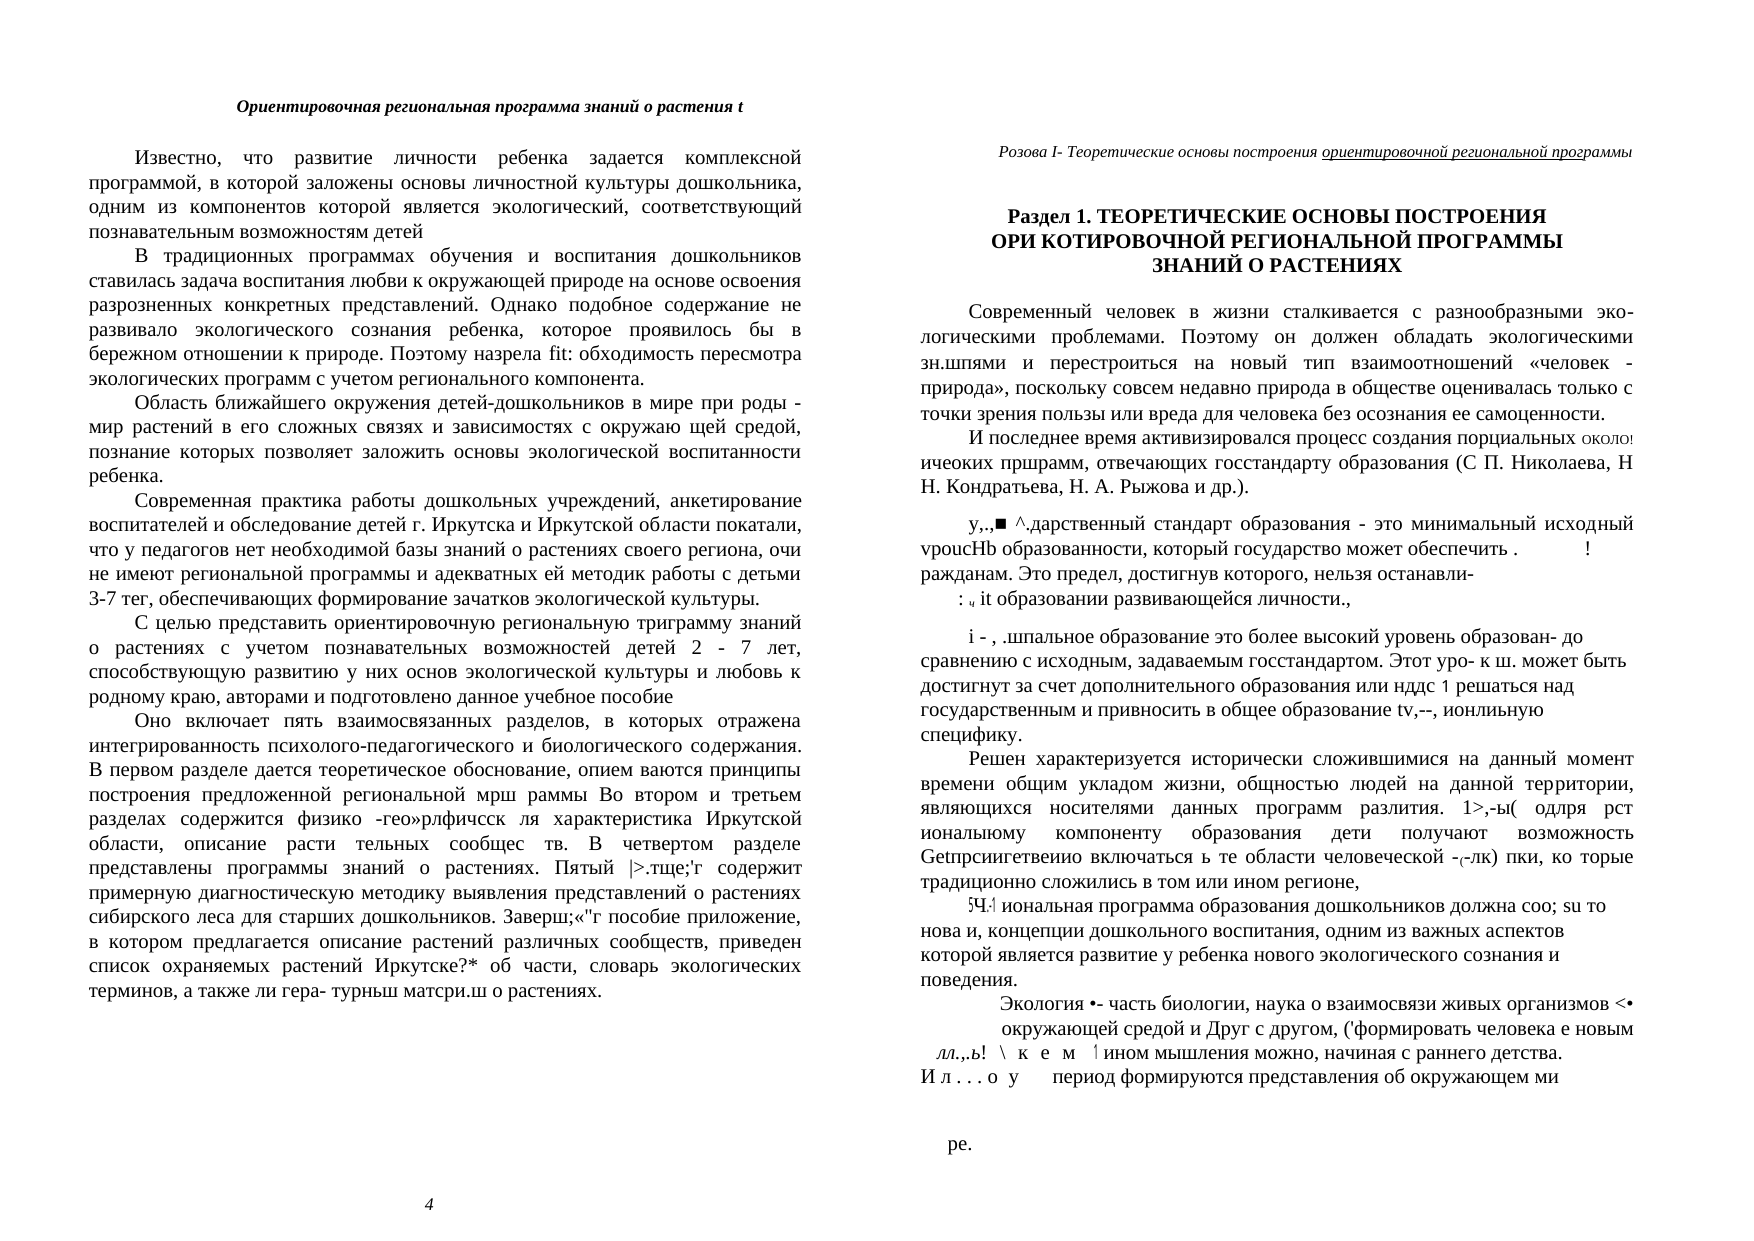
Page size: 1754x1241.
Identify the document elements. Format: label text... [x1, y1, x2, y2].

text Область ближайшего окружения детей-дошкольников в мире при роды - мир растений в его сложных связях и зависимостях с окружаю щей средой, познание которых позволяет заложить основы экологической воспитанности ребенка. [88, 390, 802, 488]
text Розова I- Теоретические основы построения ориентировочной региональной программы [920, 143, 1634, 161]
text В традиционных программах обучения и воспитания дошкольников ставилась задача воспитания любви к окружающей природе на основе освоения разрозненных конкретных представлений. Однако подобное содержание не развивало экологического сознания ребенка, которое проявилось бы в бережном отношении к природе. Поэтому назрела fit: обходимость пересмотра экологических программ с учетом регионального компонента. [88, 243, 802, 390]
text С целью представить ориентировочную региональную триграмму знаний о растениях с учетом познавательных возможностей детей 2 - 7 лет, способствующую развитию у них основ экологической культуры и любовь к родному краю, авторами и подготовлено данное учебное пособие [88, 610, 802, 708]
text ОРИ КОТИРОВОЧНОЙ РЕГИОНАЛЬНОЙ ПРОГРАММЫ ЗНАНИЙ О РАСТЕНИЯХ [920, 229, 1634, 278]
text i - , .шпальное образование это более высокий уровень образован- до сравнению с исходным, задаваемым госстандартом. Этот уро- к ш. может быть достигнут за счет дополнительного образования или нддс 1 решаться над государственным и привносить в общее образование tv,--, ионлиьную специфику. [920, 624, 1634, 746]
text Современный человек в жизни сталкивается с разнообразными экологическими проблемами. Поэтому он должен обладать экологическими зн.шпями и перестроиться на новый тип взаимоотношений «человек - природа», поскольку совсем недавно природа в обществе оценивалась только с точки зрения пользы или вреда для человека без осознания ее самоценности. [920, 298, 1634, 425]
text И последнее время активизировался процесс создания порциальных ОКОЛО! ичеоких пршрамм, отвечающих госстандарту образования (С П. Николаева, Н Н. Кондратьева, Н. А. Рыжова и др.). [920, 425, 1634, 499]
text Решен характеризуется исторически сложившимися на данный момент времени общим укладом жизни, общностью людей на данной территории, являющихся носителями данных программ разлития. 1>,-ы( одлря рст ионалыюму компоненту образования дети получают возможность Getпрсиигетвеиио включаться ь те области человеческой -(-лк) пки, ко торые традиционно сложились в том или ином регионе, [920, 746, 1634, 893]
text Оно включает пять взаимосвязанных разделов, в которых отражена интегрированность психолого-педагогического и биологического содержания. В первом разделе дается теоретическое обоснование, опием ваются принципы построения предложенной региональной мрш раммы Во втором и третьем разделах содержится физико -гео»рлфичсск ля характеристика Иркутской области, описание расти тельных сообщес тв. В четвертом разделе представлены программы знаний о растениях. Пятый |>.тще;'г содержит примерную диагностическую методику выявления представлений о растениях сибирского леса для старших дошкольников. Заверш;«"г пособие приложение, в котором предлагается описание растений различных сообществ, приведен список охраняемых растений Иркутске?* об части, словарь экологических терминов, а также ли гера- турньш матсри.ш о растениях. [88, 708, 802, 1002]
text 5Ч.-1 иональная программа образования дошкольников должна соо; su то нова и, концепции дошкольного воспитания, одним из важных аспектов которой является развитие у ребенка нового экологического сознания и поведения. [920, 893, 1634, 991]
text у,.,■ ^.дарственный стандарт образования - это минимальный исходный vpoucHb образованности, который государство может обеспечить . ! ражданам. Это предел, достигнув которого, нельзя останавли- [920, 511, 1634, 586]
text Современная практика работы дошкольных учреждений, анкетирование воспитателей и обследование детей г. Иркутска и Иркутской области покатали, что у педагогов нет необходимой базы знаний о растениях своего региона, очи не имеют региональной программы и адекватных ей методик работы с детьми 3-7 тег, обеспечивающих формирование зачатков экологической культуры. [88, 488, 802, 610]
text : ч it образовании развивающейся личности., [958, 586, 1634, 611]
text Ориентировочная региональная программа знаний о растения t [236, 97, 1634, 117]
text Раздел 1. ТЕОРЕТИЧЕСКИЕ ОСНОВЫ ПОСТРОЕНИЯ [920, 206, 1634, 229]
text Экология •- часть биологии, наука о взаимосвязи живых организмов <• окружающей средой и Друг с другом, ('формировать человека е новым [920, 991, 1634, 1040]
text лл.,.ь!\кем 1 ином мышления можно, начиная с раннего детства. Ил...о у период формируются представления об окружающем ми [920, 1040, 1634, 1089]
text Известно, что развитие личности ребенка задается комплексной программой, в которой заложены основы личностной культуры дошкольника, одним из компонентов которой является экологический, соответствующий познавательным возможностям детей [88, 145, 802, 243]
